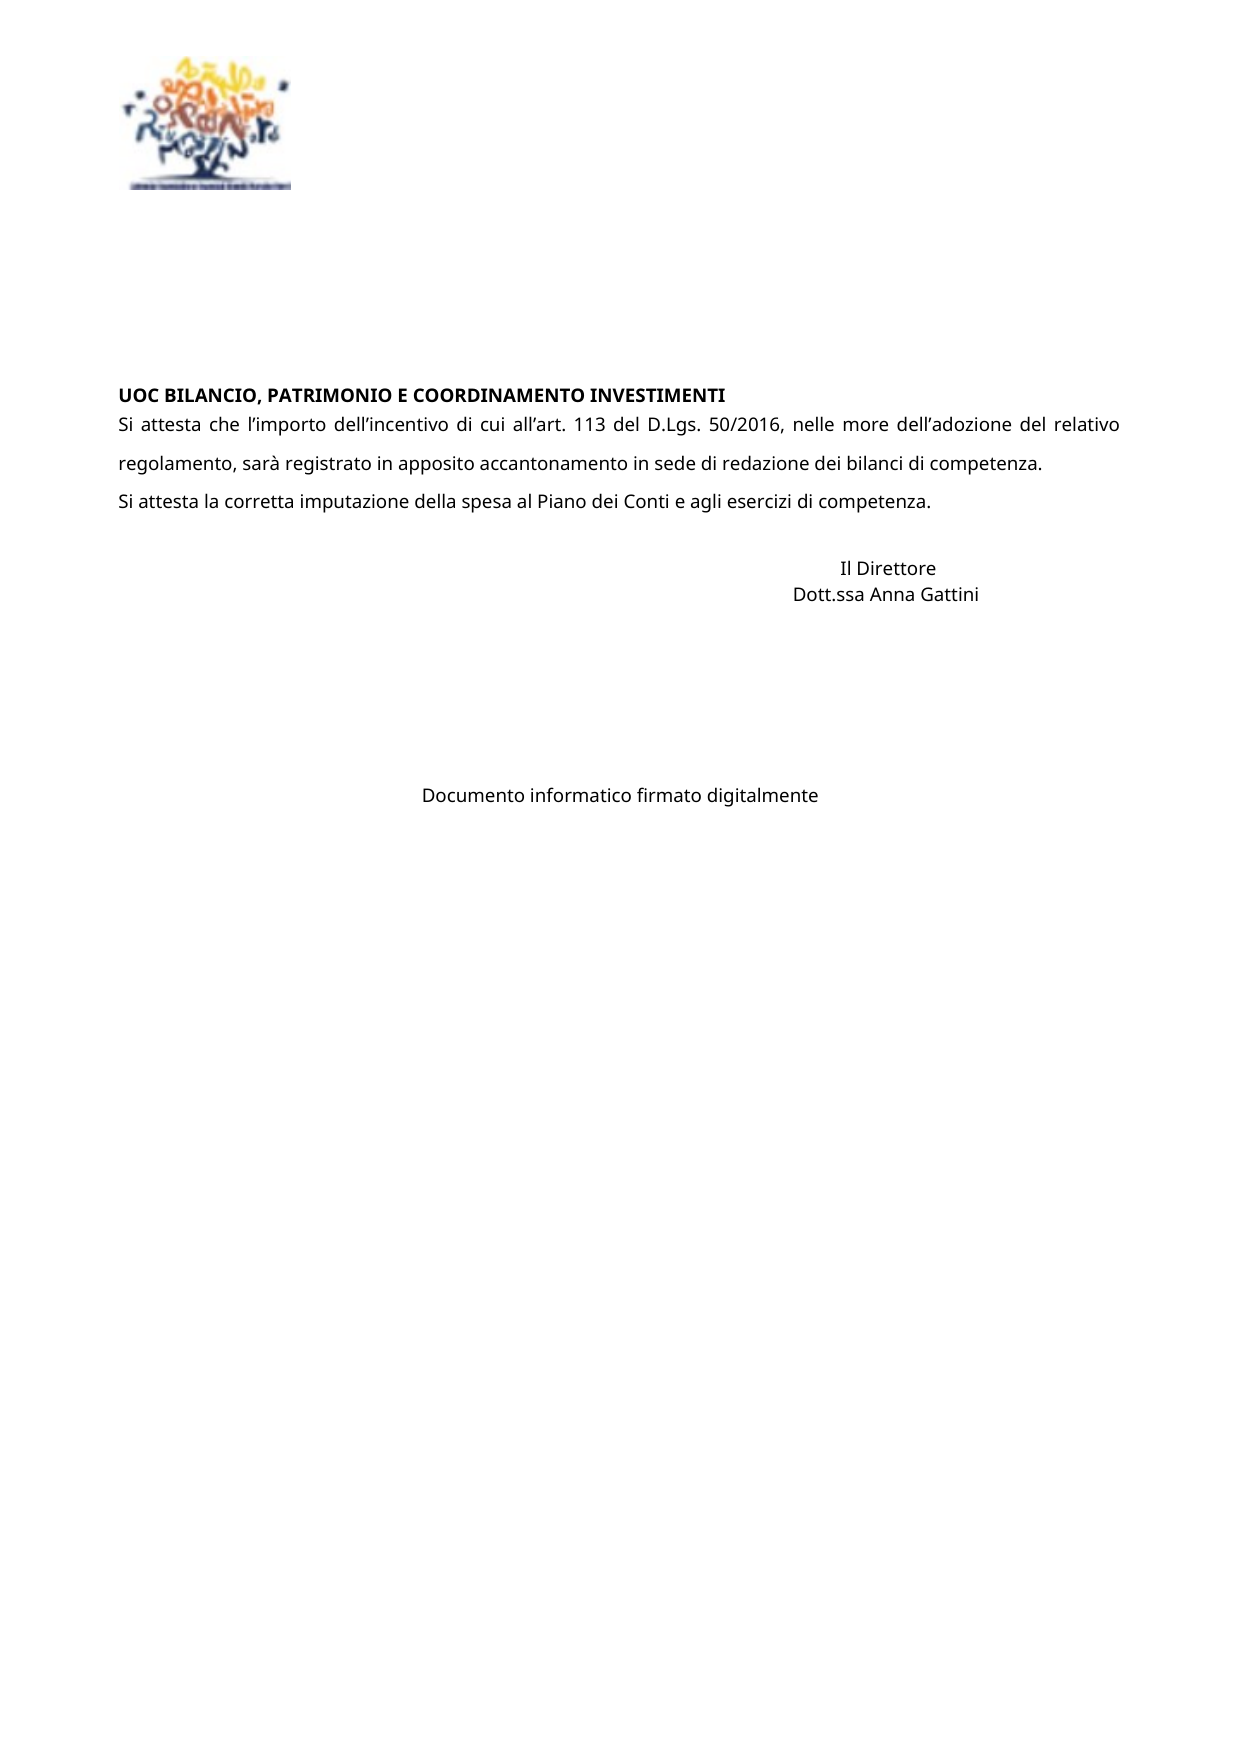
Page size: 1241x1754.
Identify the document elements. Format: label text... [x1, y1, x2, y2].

text Dott.ssa Anna Gattini [472, 581, 1122, 607]
text Documento informatico firmato digitalmente [118, 782, 1122, 808]
picture [119, 56, 291, 190]
text Il Direttore [708, 556, 1122, 581]
text Si attesta la corretta imputazione della spesa al Piano dei Conti e agli esercizi di competenza. [118, 488, 1122, 514]
text Si attesta che l’importo dell’incentivo di cui all’art. 113 del D.Lgs. 50/2016, nelle more dell’adozione del relativo regolamento, sarà registrato in apposito accantonamento in sede di redazione dei bilanci di competenza. [118, 412, 1122, 475]
text UOC BILANCIO, PATRIMONIO E COORDINAMENTO INVESTIMENTI [118, 382, 1122, 408]
